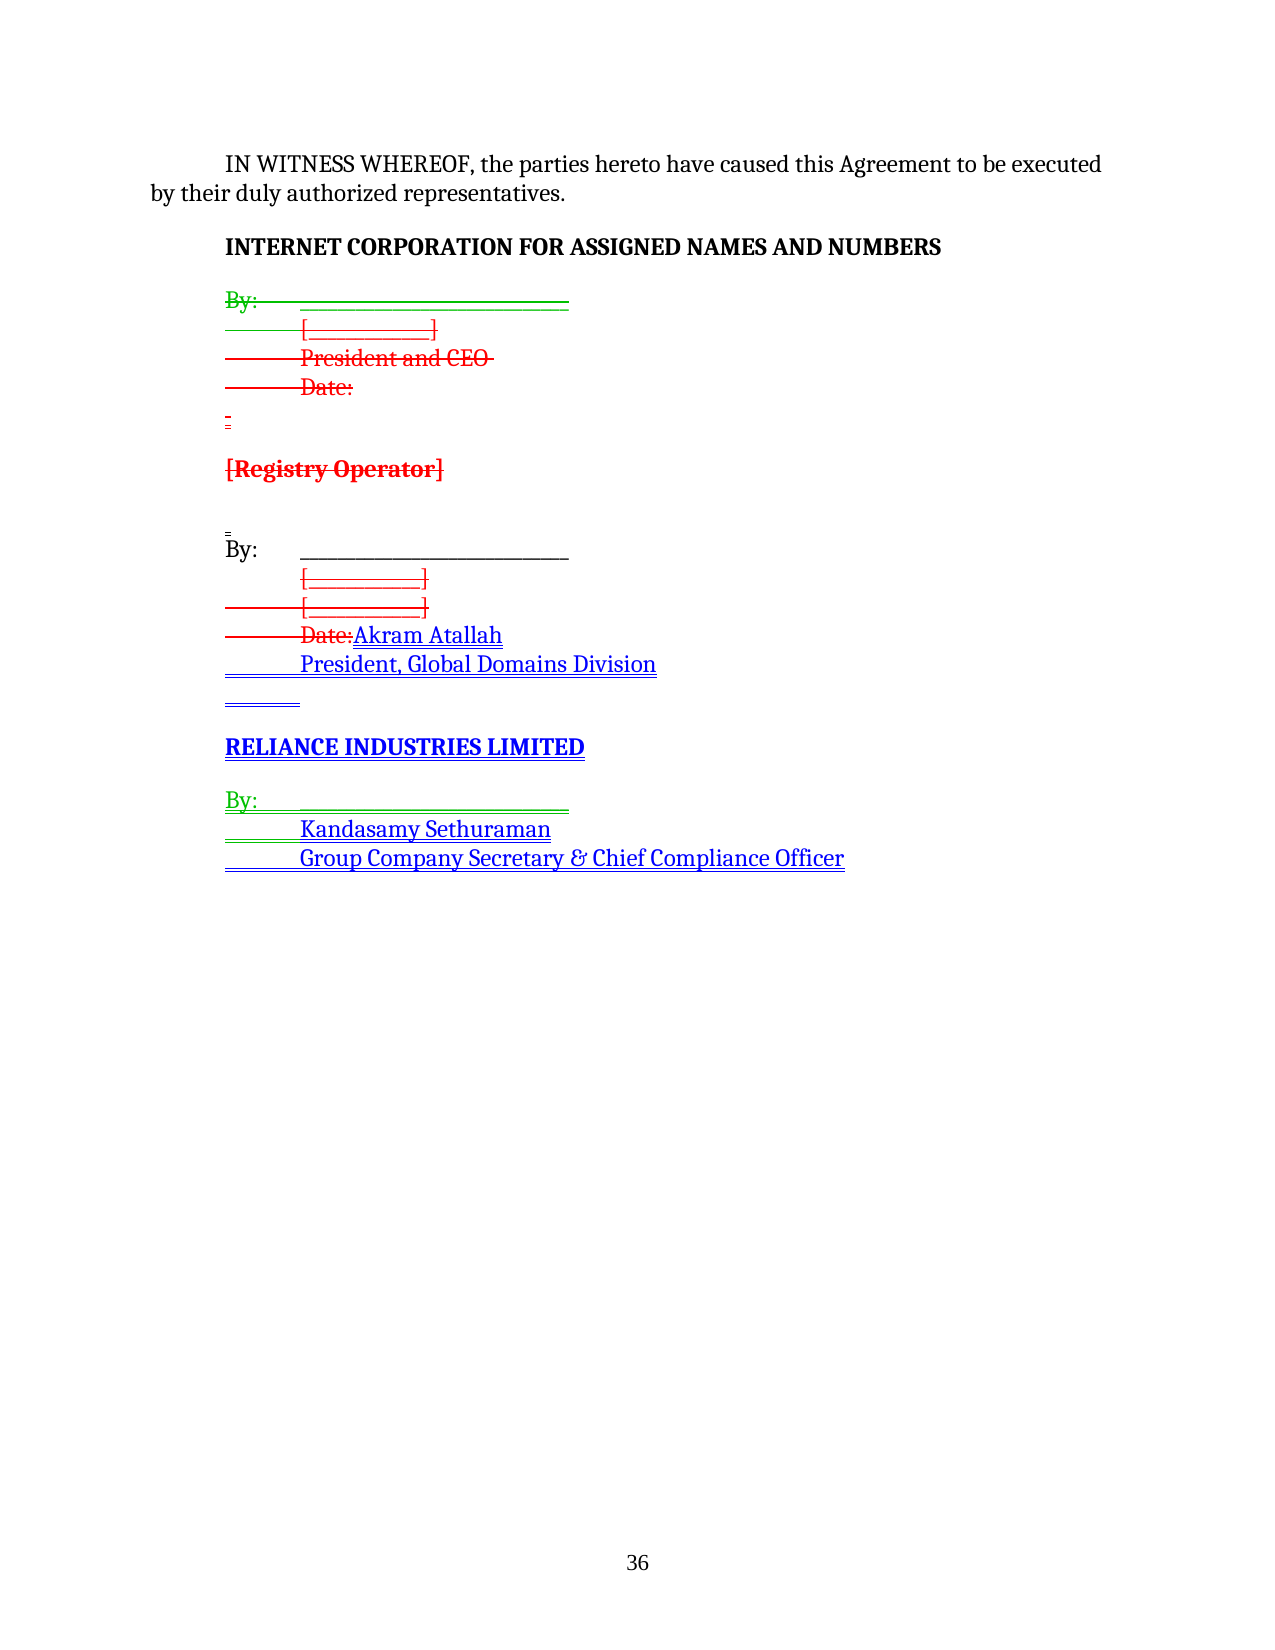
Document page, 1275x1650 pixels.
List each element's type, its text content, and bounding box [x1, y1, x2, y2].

text By: _____________________________ [_____________] President and CEO Date: [225, 286, 1125, 430]
text [Registry Operator] [150, 455, 1125, 484]
text INTERNET CORPORATION FOR ASSIGNED NAMES AND NUMBERS [150, 232, 1125, 261]
text Group Company Secretary & Chief Compliance Officer [225, 844, 1125, 899]
text IN WITNESS WHEREOF, the parties hereto have caused this Agreement to be executed by their duly authorized representatives. [150, 150, 1125, 207]
text RELIANCE INDUSTRIES LIMITED [150, 733, 1125, 761]
text By: _____________________________ Kandasamy Sethuraman [225, 786, 1125, 844]
text By: _____________________________ [____________] [____________] Date:Akram Atallah President, Global Domains Division [225, 535, 1125, 708]
